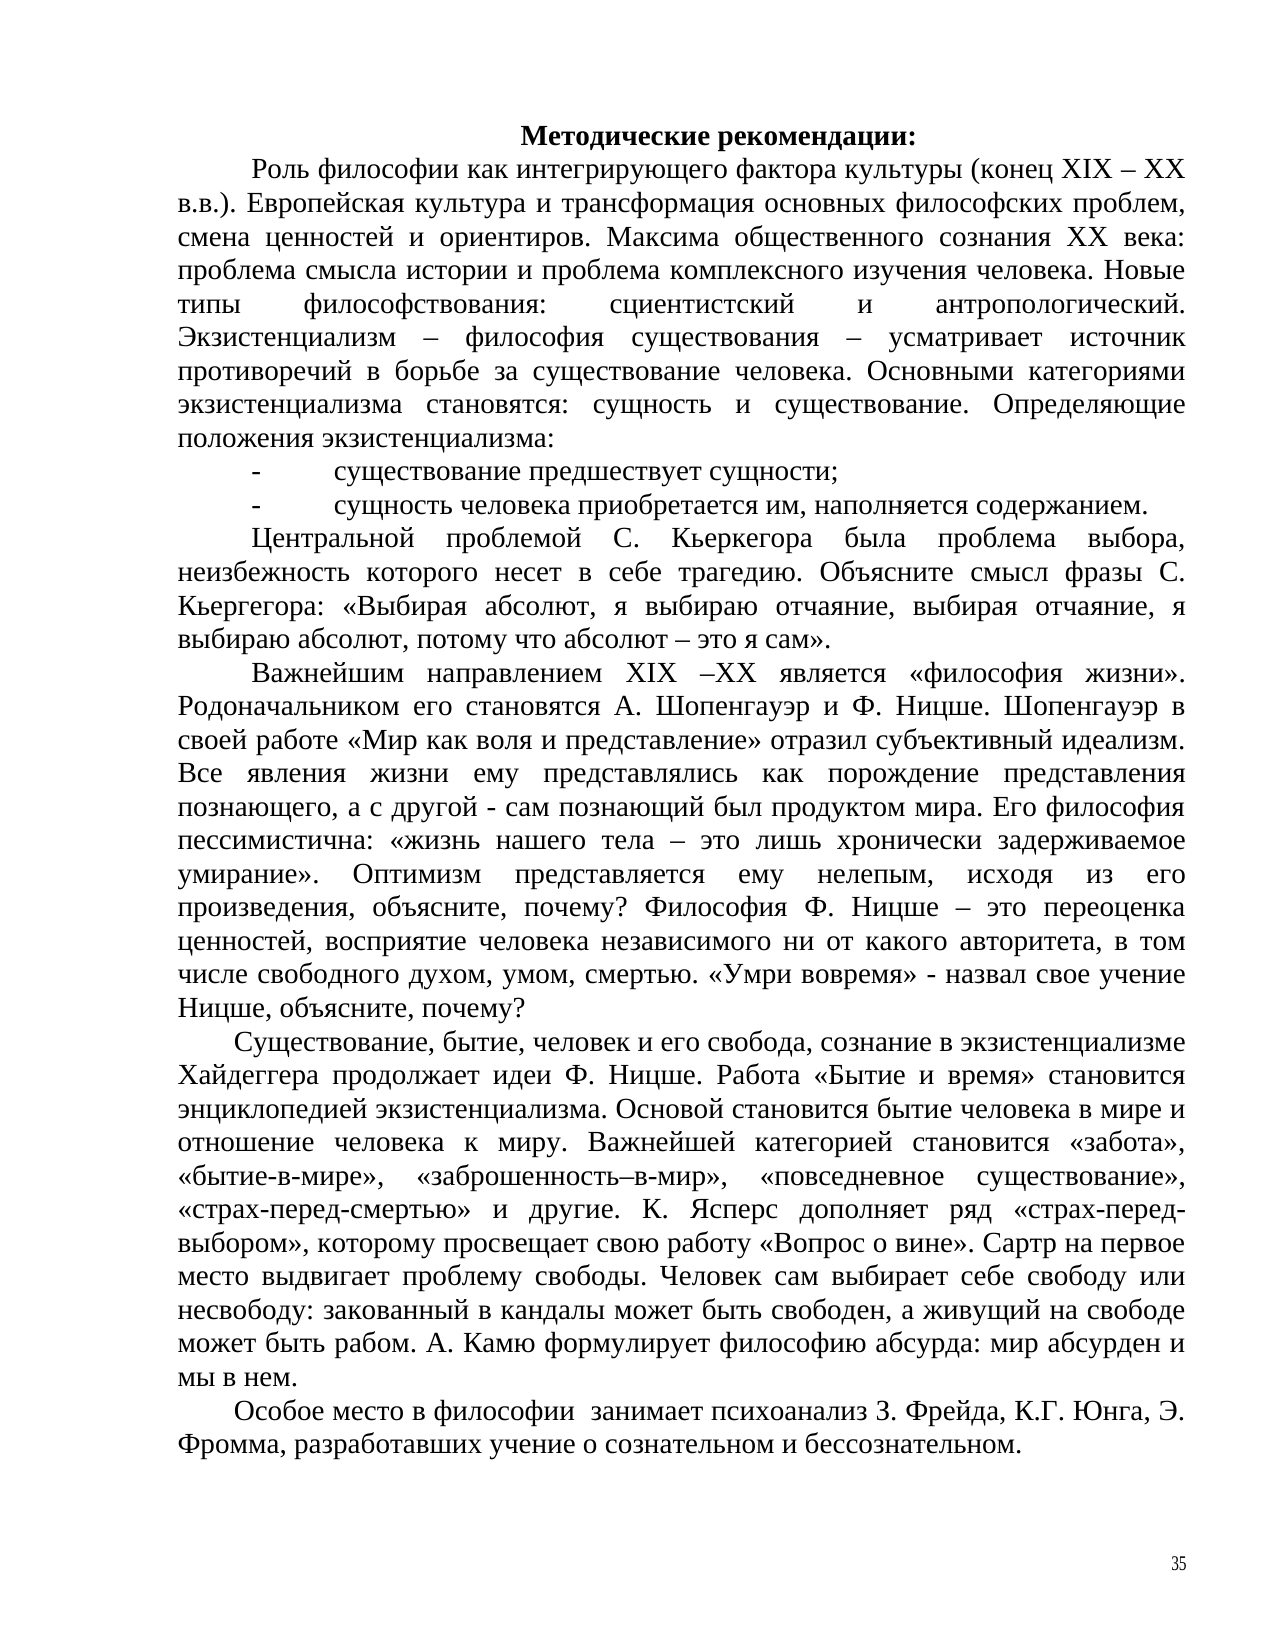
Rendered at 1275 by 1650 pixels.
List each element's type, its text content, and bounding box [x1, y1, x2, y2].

text Центральной проблемой С. Кьеркегора была проблема выбора, неизбежность которого несет в себе трагедию. Объясните смысл фразы С. Кьергегора: «Выбирая абсолют, я выбираю отчаяние, выбирая отчаяние, я выбираю абсолют, потому что абсолют – это я сам». [177, 521, 1186, 655]
text Особое место в философии занимает психоанализ З. Фрейда, К.Г. Юнга, Э. Фромма, разработавших учение о сознательном и бессознательном. [177, 1393, 1186, 1460]
text Методические рекомендации: [177, 118, 1186, 152]
text Роль философии как интегрирующего фактора культуры (конец ХIХ – ХХ в.в.). Европейская культура и трансформация основных философских проблем, смена ценностей и ориентиров. Максима общественного сознания ХХ века: проблема смысла истории и проблема комплексного изучения человека. Новые типы философствования: сциентистский и антропологический. Экзистенциализм – философия существования – усматривает источник противоречий в борьбе за существование человека. Основными категориями экзистенциализма становятся: сущность и существование. Определяющие положения экзистенциализма: [177, 152, 1186, 453]
text Существование, бытие, человек и его свобода, сознание в экзистенциализме Хайдеггера продолжает идеи Ф. Ницше. Работа «Бытие и время» становится энциклопедией экзистенциализма. Основой становится бытие человека в мире и отношение человека к миру. Важнейшей категорией становится «забота», «бытие-в-мире», «заброшенность–в-мир», «повседневное существование», «страх-перед-смертью» и другие. К. Ясперс дополняет ряд «страх-перед-выбором», которому просвещает свою работу «Вопрос о вине». Сартр на первое место выдвигает проблему свободы. Человек сам выбирает себе свободу или несвободу: закованный в кандалы может быть свободен, а живущий на свободе может быть рабом. А. Камю формулирует философию абсурда: мир абсурден и мы в нем. [177, 1024, 1186, 1393]
list сущность человека приобретается им, наполняется содержанием. [177, 487, 1186, 521]
list существование предшествует сущности; [177, 453, 1186, 487]
text Важнейшим направлением XIX –XX является «философия жизни». Родоначальником его становятся А. Шопенгауэр и Ф. Ницше. Шопенгауэр в своей работе «Мир как воля и представление» отразил субъективный идеализм. Все явления жизни ему представлялись как порождение представления познающего, а с другой - сам познающий был продуктом мира. Его философия пессимистична: «жизнь нашего тела – это лишь хронически задерживаемое умирание». Оптимизм представляется ему нелепым, исходя из его произведения, объясните, почему? Философия Ф. Ницше – это переоценка ценностей, восприятие человека независимого ни от какого авторитета, в том числе свободного духом, умом, смертью. «Умри вовремя» - назвал свое учение Ницше, объясните, почему? [177, 655, 1186, 1024]
